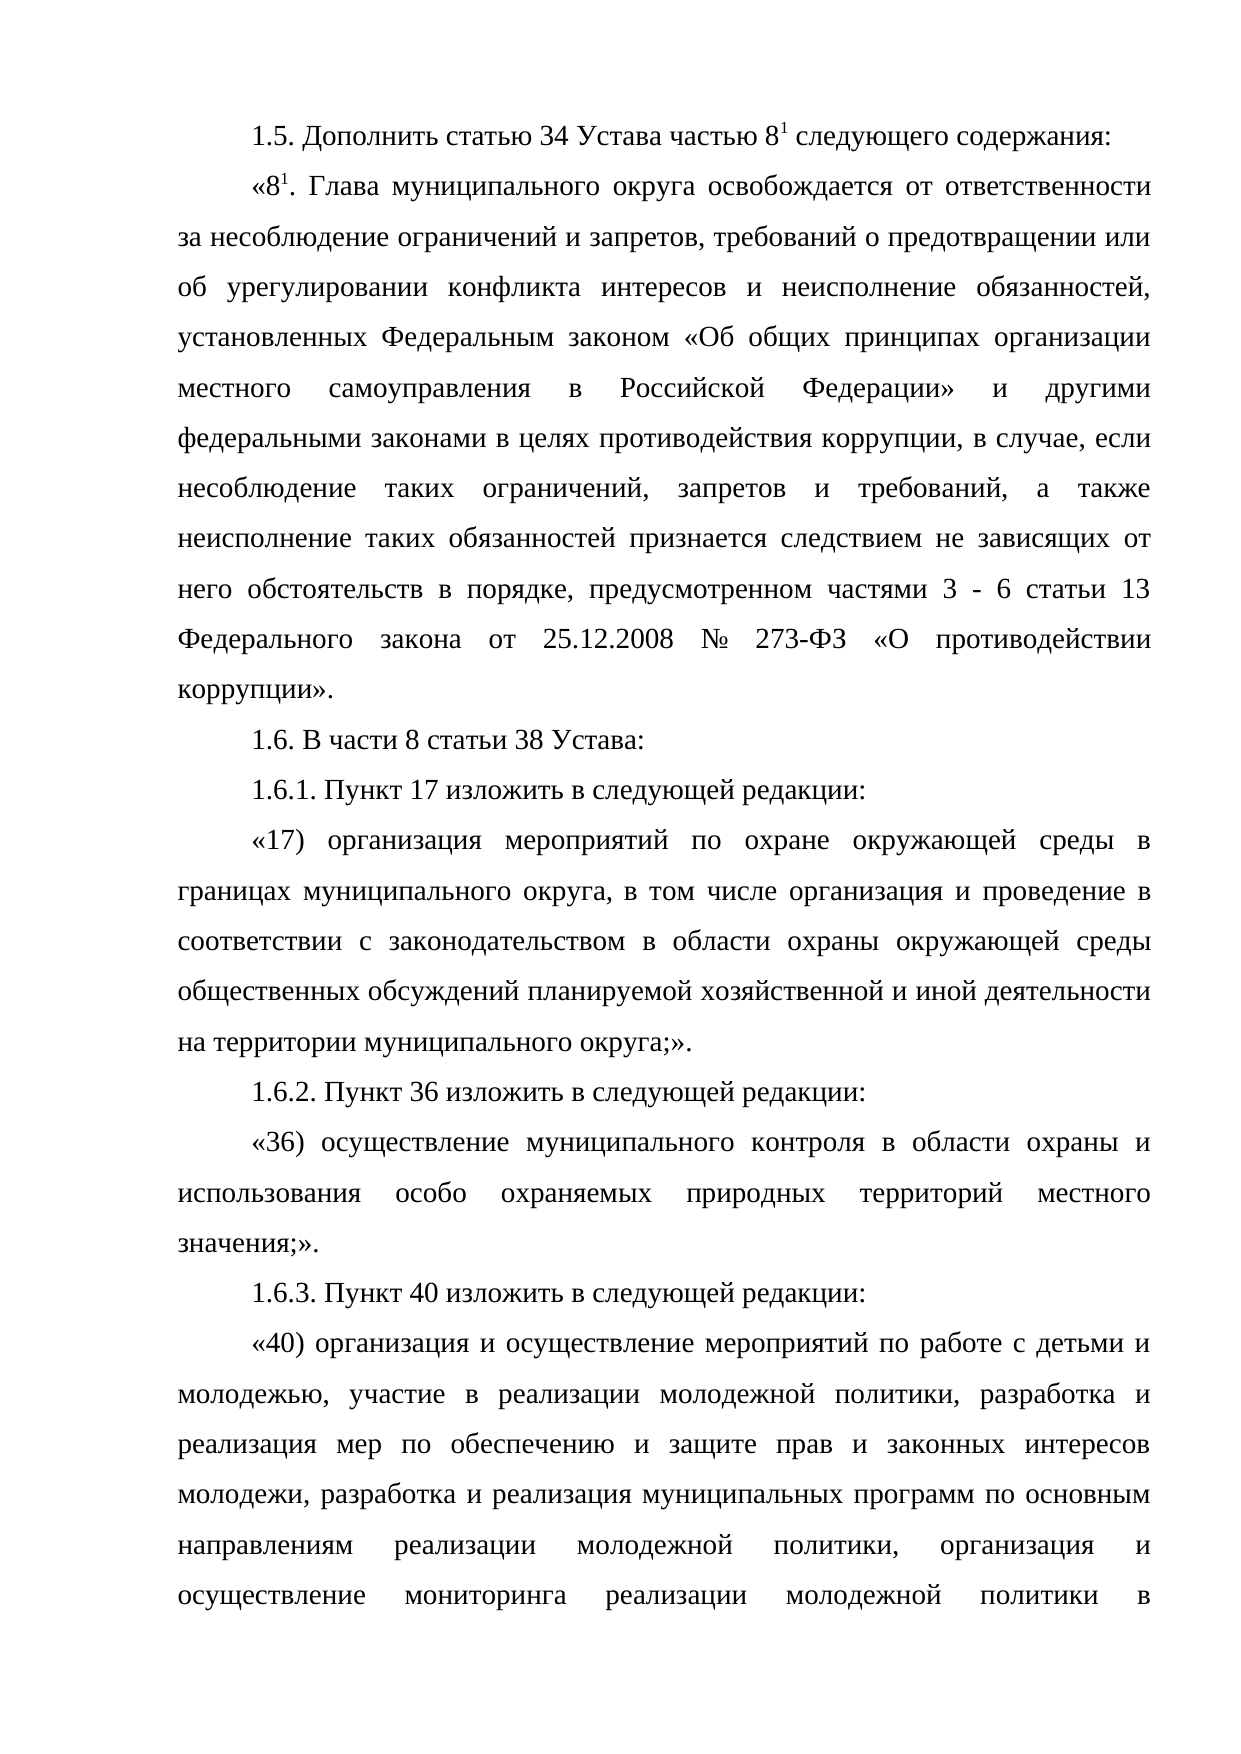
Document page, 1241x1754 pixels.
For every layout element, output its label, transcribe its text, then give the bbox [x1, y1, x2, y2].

text «17) организация мероприятий по охране окружающей среды в границах муниципального округа, в том числе организация и проведение в соответствии с законодательством в области охраны окружающей среды общественных обсуждений планируемой хозяйственной и иной деятельности на территории муниципального округа;». [177, 822, 1152, 1057]
text 1.6. В части 8 статьи 38 Устава: [177, 722, 1152, 755]
text 1.6.3. Пункт 40 изложить в следующей редакции: [177, 1275, 1152, 1309]
text «81. Глава муниципального округа освобождается от ответственности за несоблюдение ограничений и запретов, требований о предотвращении или об урегулировании конфликта интересов и неисполнение обязанностей, установленных Федеральным законом «Об общих принципах организации местного самоуправления в Российской Федерации» и другими федеральными законами в целях противодействия коррупции, в случае, если несоблюдение таких ограничений, запретов и требований, а также неисполнение таких обязанностей признается следствием не зависящих от него обстоятельств в порядке, предусмотренном частями 3 - 6 статьи 13 Федерального закона от 25.12.2008 № 273-ФЗ «О противодействии коррупции». [177, 168, 1152, 705]
text 1.6.2. Пункт 36 изложить в следующей редакции: [177, 1074, 1152, 1108]
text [177, 1326, 1152, 1611]
text «36) осуществление муниципального контроля в области охраны и использования особо охраняемых природных территорий местного значения;». [177, 1124, 1152, 1258]
text 1.5. Дополнить статью 34 Устава частью 81 следующего содержания: [177, 118, 1152, 152]
text 1.6.1. Пункт 17 изложить в следующей редакции: [177, 772, 1152, 806]
